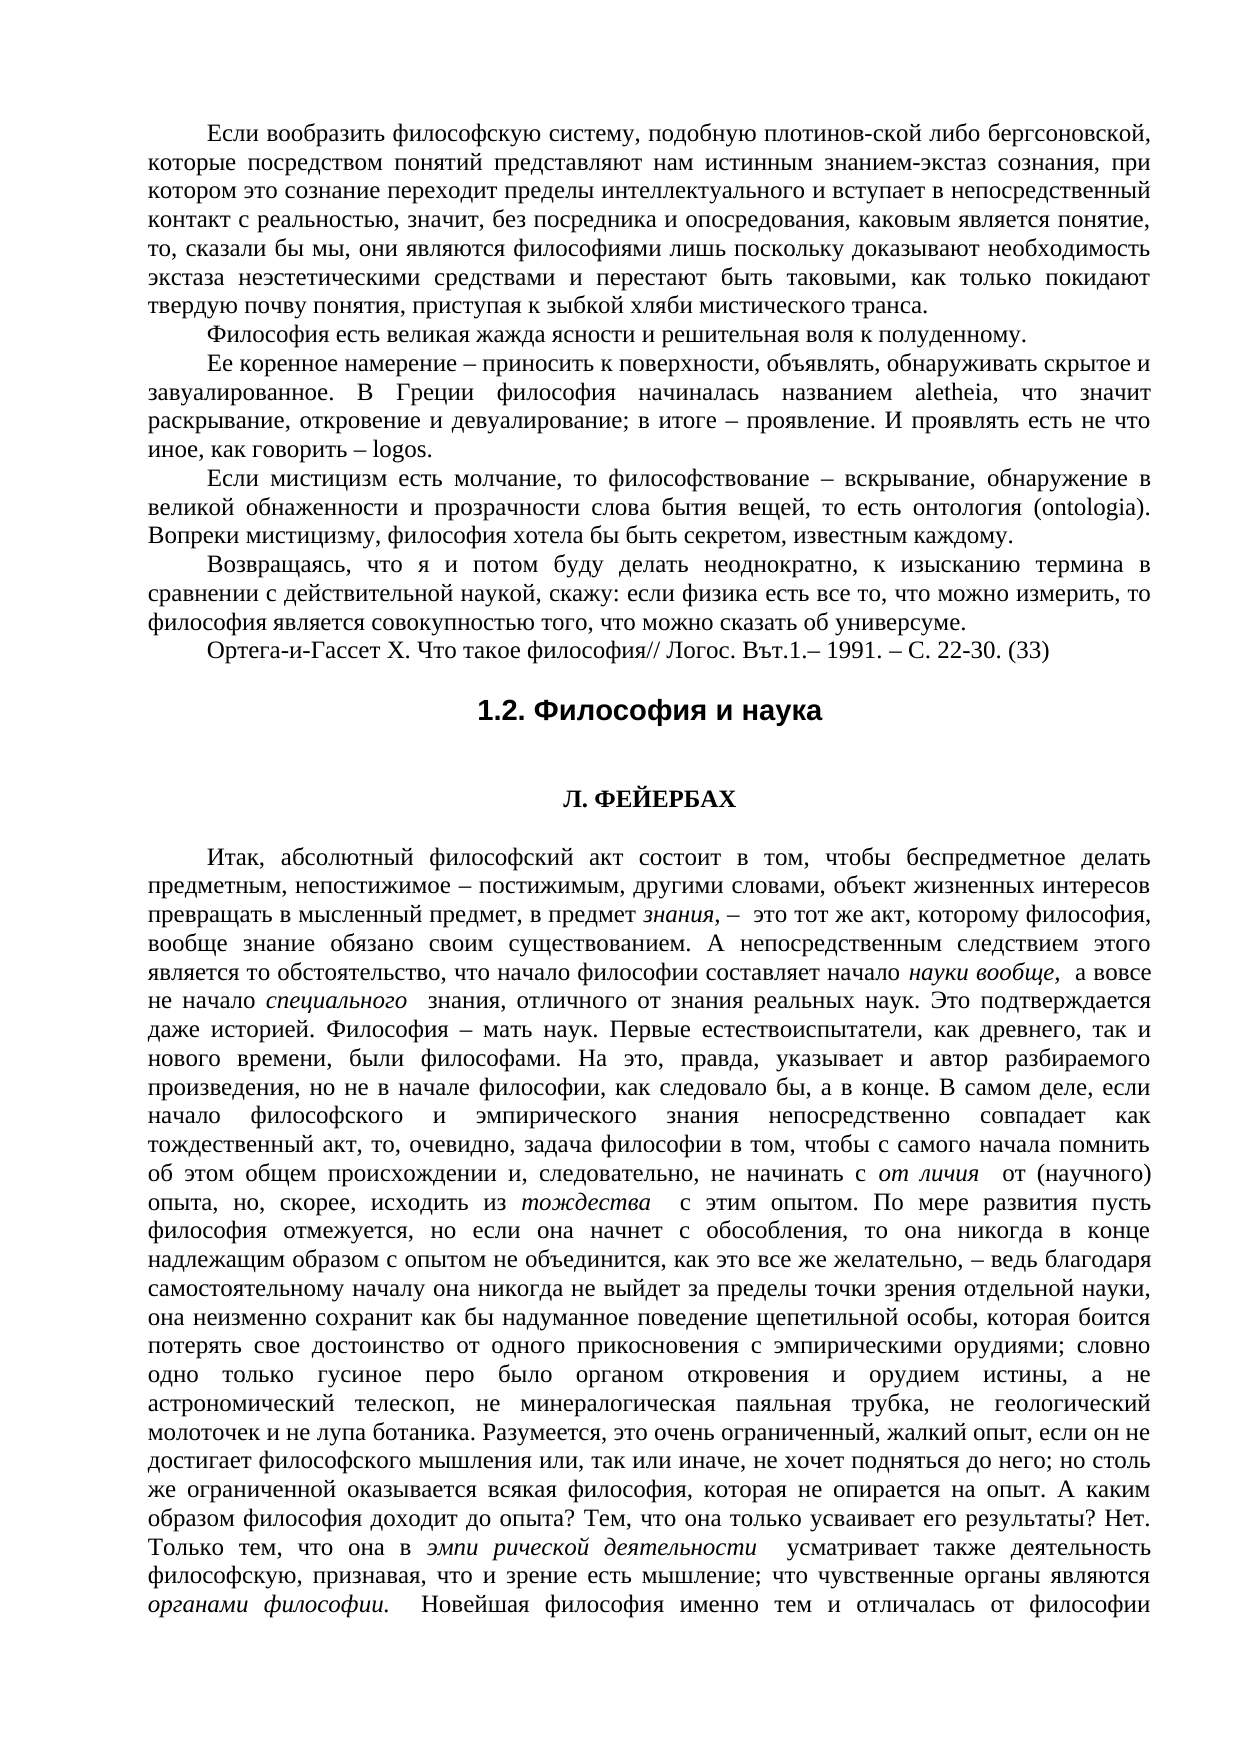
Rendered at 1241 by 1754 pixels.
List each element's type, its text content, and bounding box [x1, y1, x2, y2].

text Ее коренное намерение – приносить к поверхности, объявлять, обнаруживать скрытое и завуалированное. В Греции философия начиналась названием aletheia, что значит раскрывание, откровение и девуалирование; в итоге – проявление. И проявлять есть не что иное, как говорить – logos. [148, 348, 1152, 463]
text Л. ФЕЙЕРБАХ [148, 784, 1152, 813]
text Философия есть великая жажда ясности и решительная воля к полуденному. [148, 319, 1152, 348]
text Ортега-и-Гассет Х. Что такое философия// Логос. Вът.1.– 1991. – С. 22-30. (33) [148, 636, 1152, 664]
text Если мистицизм есть молчание, то философствование – вскрывание, обнаружение в великой обнаженности и прозрачности слова бытия вещей, то есть онтология (ontologia). Вопреки мистицизму, философия хотела бы быть секретом, известным каждому. [148, 463, 1152, 549]
text 1.2. Философия и наука [148, 693, 1152, 727]
text Если вообразить философскую систему, подобную плотинов-ской либо бергсоновской, которые посредством понятий представляют нам истинным знанием-экстаз сознания, при котором это сознание переходит пределы интеллектуального и вступает в непосредственный контакт с реальностью, значит, без посредника и опосредования, каковым является понятие, то, сказали бы мы, они являются философиями лишь поскольку доказывают необходимость экстаза неэстетическими средствами и перестают быть таковыми, как только покидают твердую почву понятия, приступая к зыбкой хляби мистического транса. [148, 118, 1152, 319]
text Возвращаясь, что я и потом буду делать неоднократно, к изысканию термина в сравнении с действительной наукой, скажу: если физика есть все то, что можно измерить, то философия является совокупностью того, что можно сказать об универсуме. [148, 549, 1152, 636]
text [148, 842, 1152, 1618]
